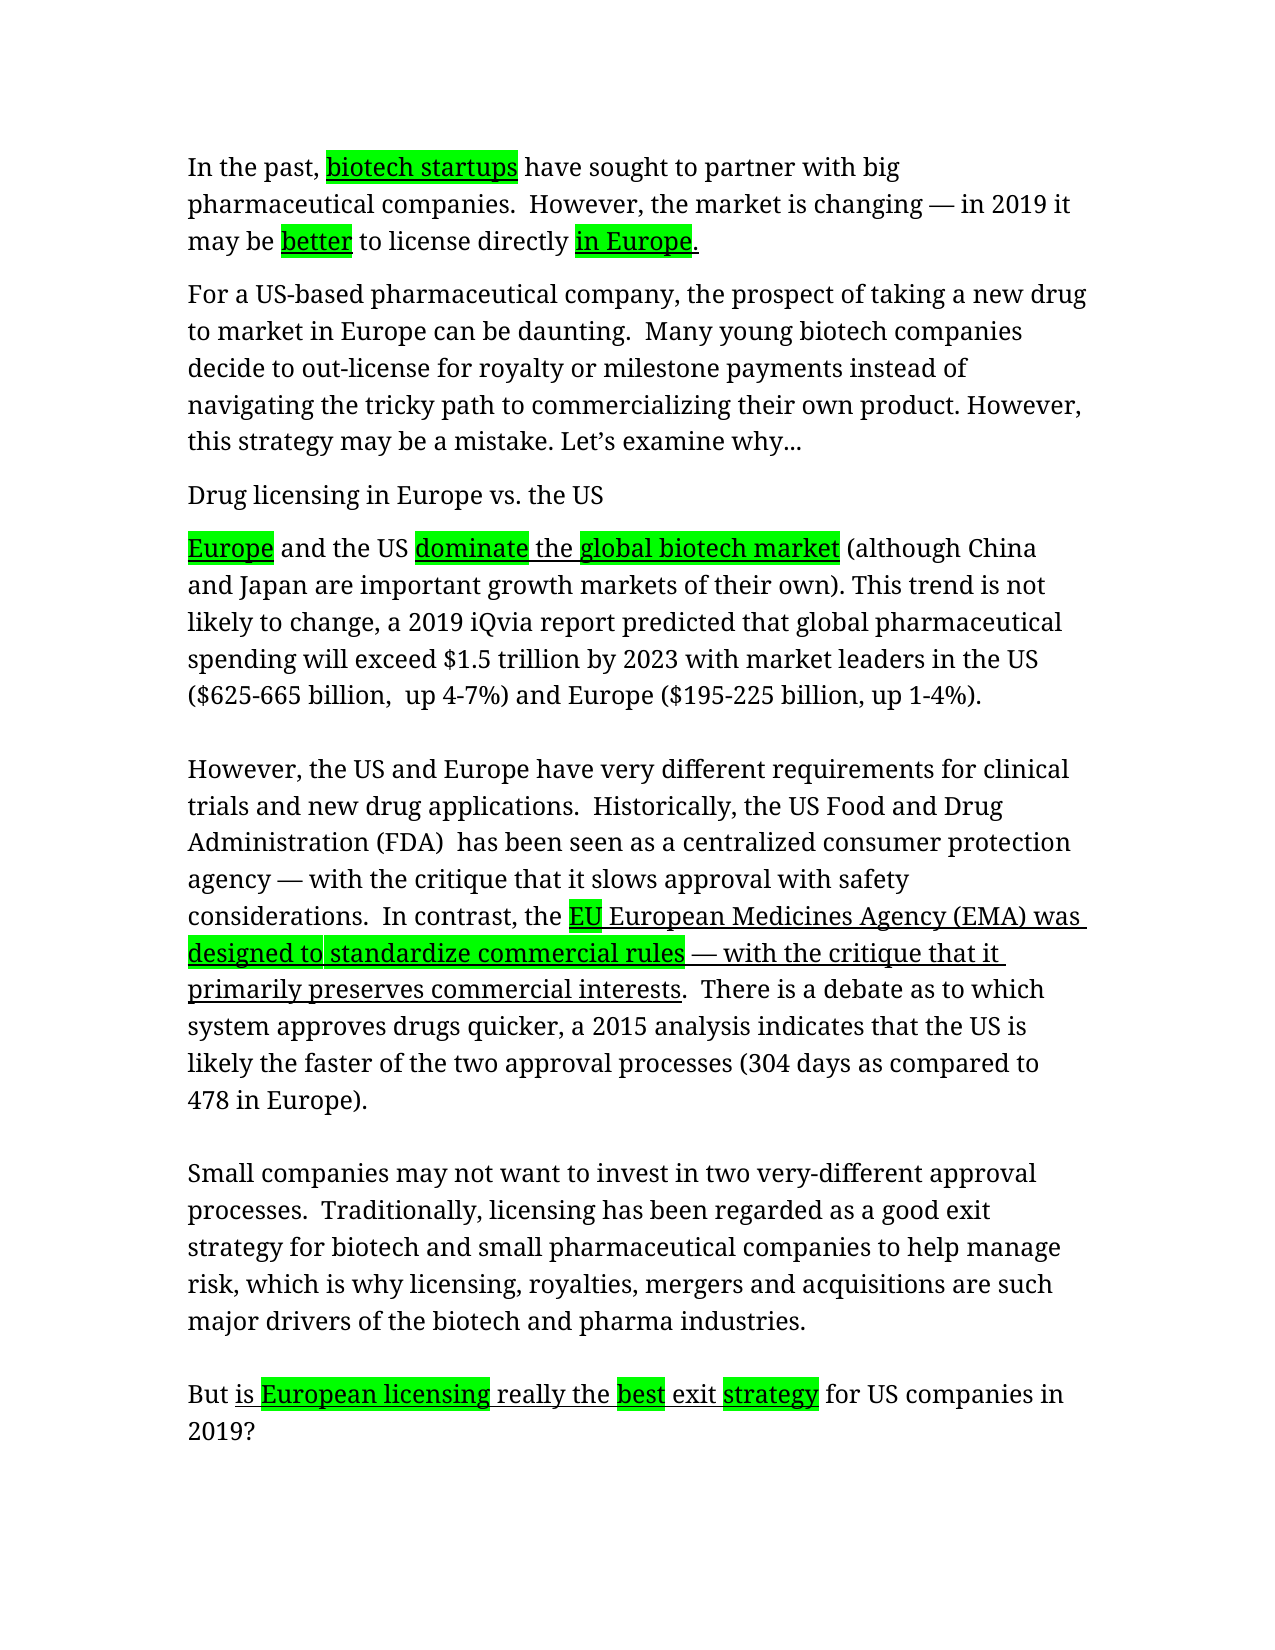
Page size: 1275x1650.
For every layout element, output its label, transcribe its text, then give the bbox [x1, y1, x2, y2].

text Europe and the US dominate the global biotech market (although China and Japan are important growth markets of their own). This trend is not likely to change, a 2019 iQvia report predicted that global pharmaceutical spending will exceed $1.5 trillion by 2023 with market leaders in the US ($625-665 billion, up 4-7%) and Europe ($195-225 billion, up 1-4%). However, the US and Europe have very different requirements for clinical trials and new drug applications. Historically, the US Food and Drug Administration (FDA) has been seen as a centralized consumer protection agency — with the critique that it slows approval with safety considerations. In contrast, the EU European Medicines Agency (EMA) was designed to standardize commercial rules — with the critique that it primarily preserves commercial interests. There is a debate as to which system approves drugs quicker, a 2015 analysis indicates that the US is likely the faster of the two approval processes (304 days as compared to 478 in Europe). Small companies may not want to invest in two very-different approval processes. Traditionally, licensing has been regarded as a good exit strategy for biotech and small pharmaceutical companies to help manage risk, which is why licensing, royalties, mergers and acquisitions are such major drivers of the biotech and pharma industries. But is European licensing really the best exit strategy for US companies in 2019? [187, 531, 1087, 1447]
text ​In the past, biotech startups have sought to partner with big pharmaceutical companies. However, the market is changing — in 2019 it may be better to license directly in Europe. [187, 150, 1087, 258]
text For a US-based pharmaceutical company, the prospect of taking a new drug to market in Europe can be daunting. Many young biotech companies decide to out-license for royalty or milestone payments instead of navigating the tricky path to commercializing their own product. However, this strategy may be a mistake. Let’s examine why... [187, 277, 1087, 458]
text Drug licensing in Europe vs. the US [187, 477, 1087, 512]
